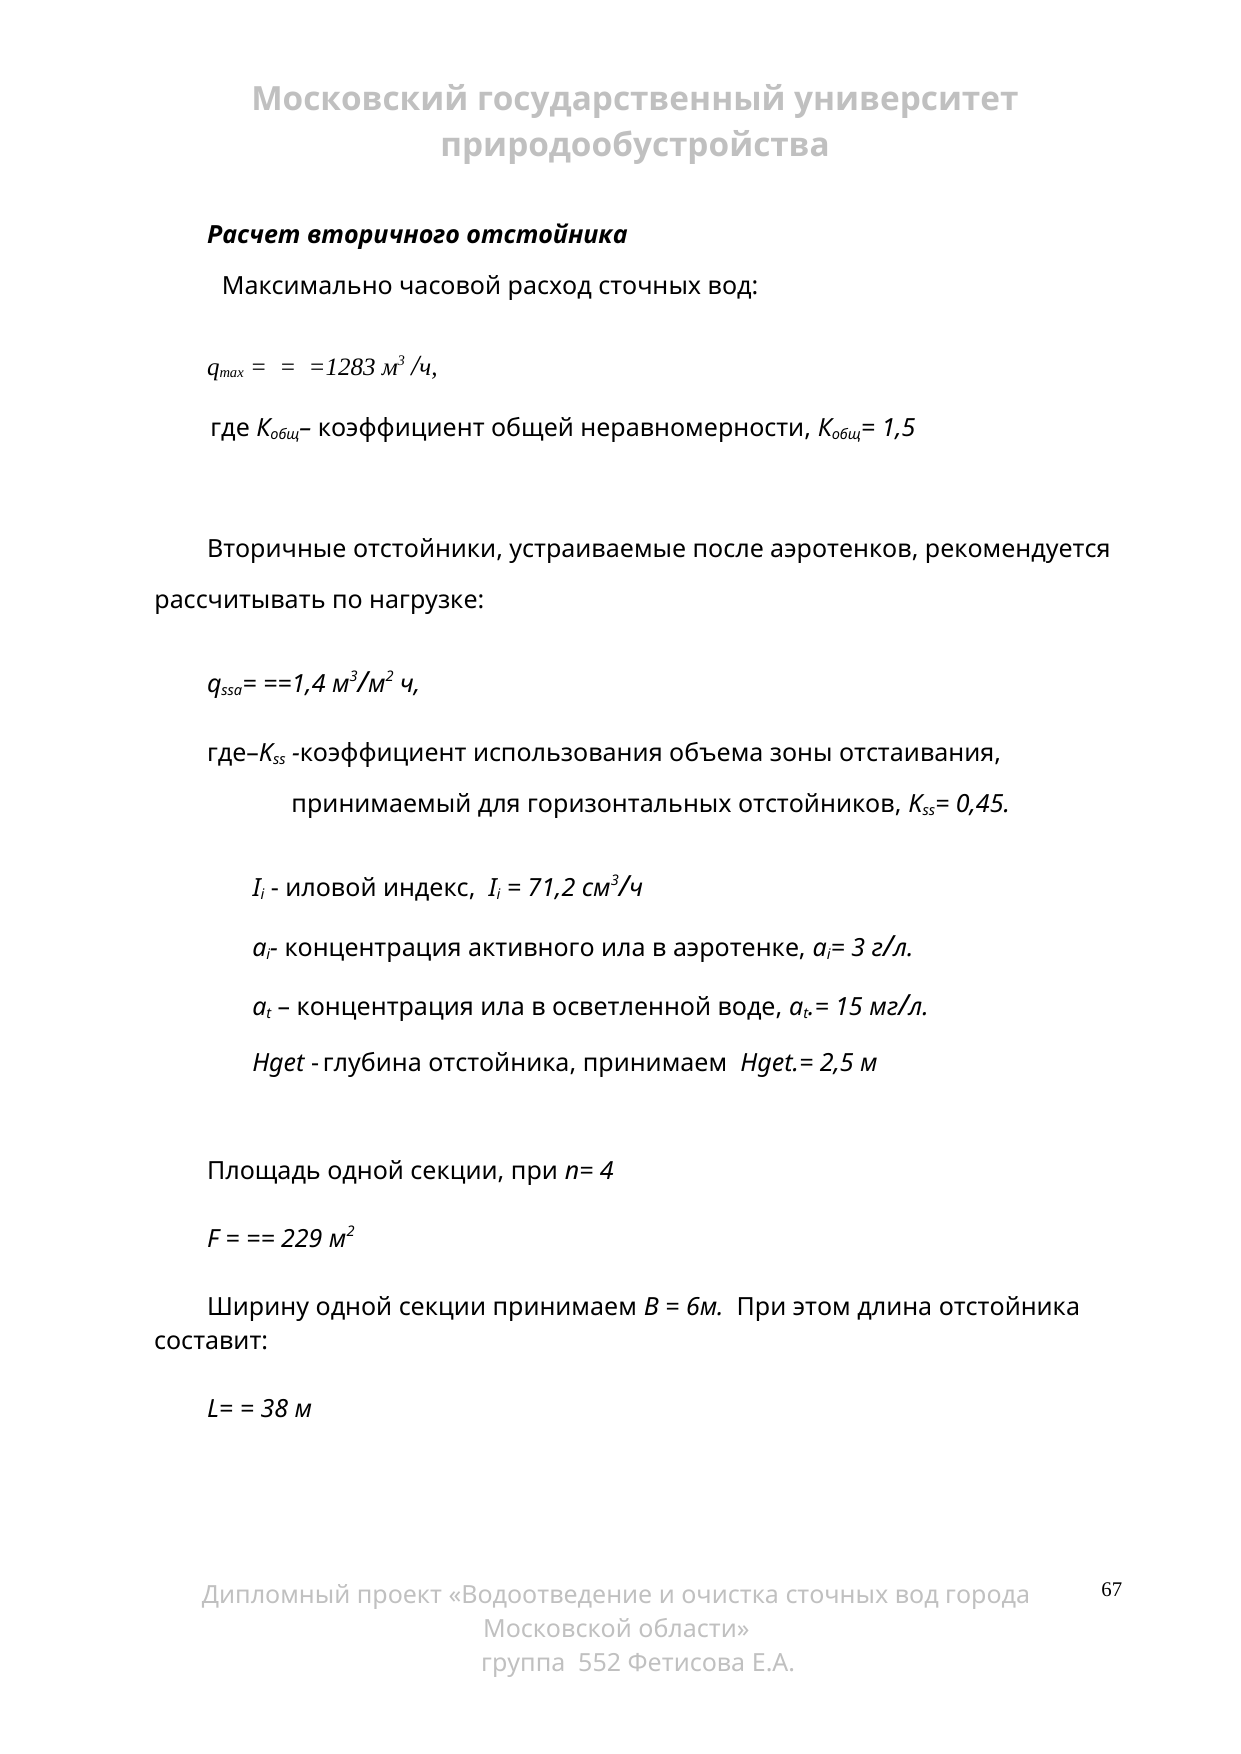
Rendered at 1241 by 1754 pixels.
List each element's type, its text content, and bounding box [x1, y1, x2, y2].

text Ii - иловой индекс, Ii = 71,2 см3/ч [148, 866, 1122, 905]
text Hget - глубина отстойника, принимаем Hget.= 2,5 м [154, 1044, 1122, 1078]
text ai- концентрация активного ила в аэротенке, ai= 3 г/л. [154, 925, 1122, 965]
text где–Kss -коэффициент использования объема зоны отстаивания, [154, 735, 1122, 769]
text принимаемый для горизонтальных отстойников, Kss= 0,45. [154, 786, 1122, 820]
text Площадь одной секции, при n= 4 [154, 1153, 1152, 1187]
subtitle Расчет вторичного отстойника [148, 217, 1122, 251]
text F = == 229 м2 [154, 1221, 1152, 1255]
text L= = 38 м [154, 1391, 1152, 1425]
text qmax = = =1283 м3 /ч, [154, 348, 1122, 381]
text at – концентрация ила в осветленной воде, at.= 15 мг/л. [154, 985, 1122, 1024]
text qssa= ==1,4 м3/м2 ч, [154, 661, 1122, 701]
text где Кобщ– коэффициент общей неравномерности, Кобщ= 1,5 [154, 410, 1122, 444]
text Вторичные отстойники, устраиваемые после аэротенков, рекомендуется рассчитывать по нагрузке: [154, 530, 1152, 615]
text Максимально часовой расход сточных вод: [148, 268, 1122, 302]
text Ширину одной секции принимаем B = 6м. При этом длина отстойника составит: [154, 1289, 1152, 1357]
